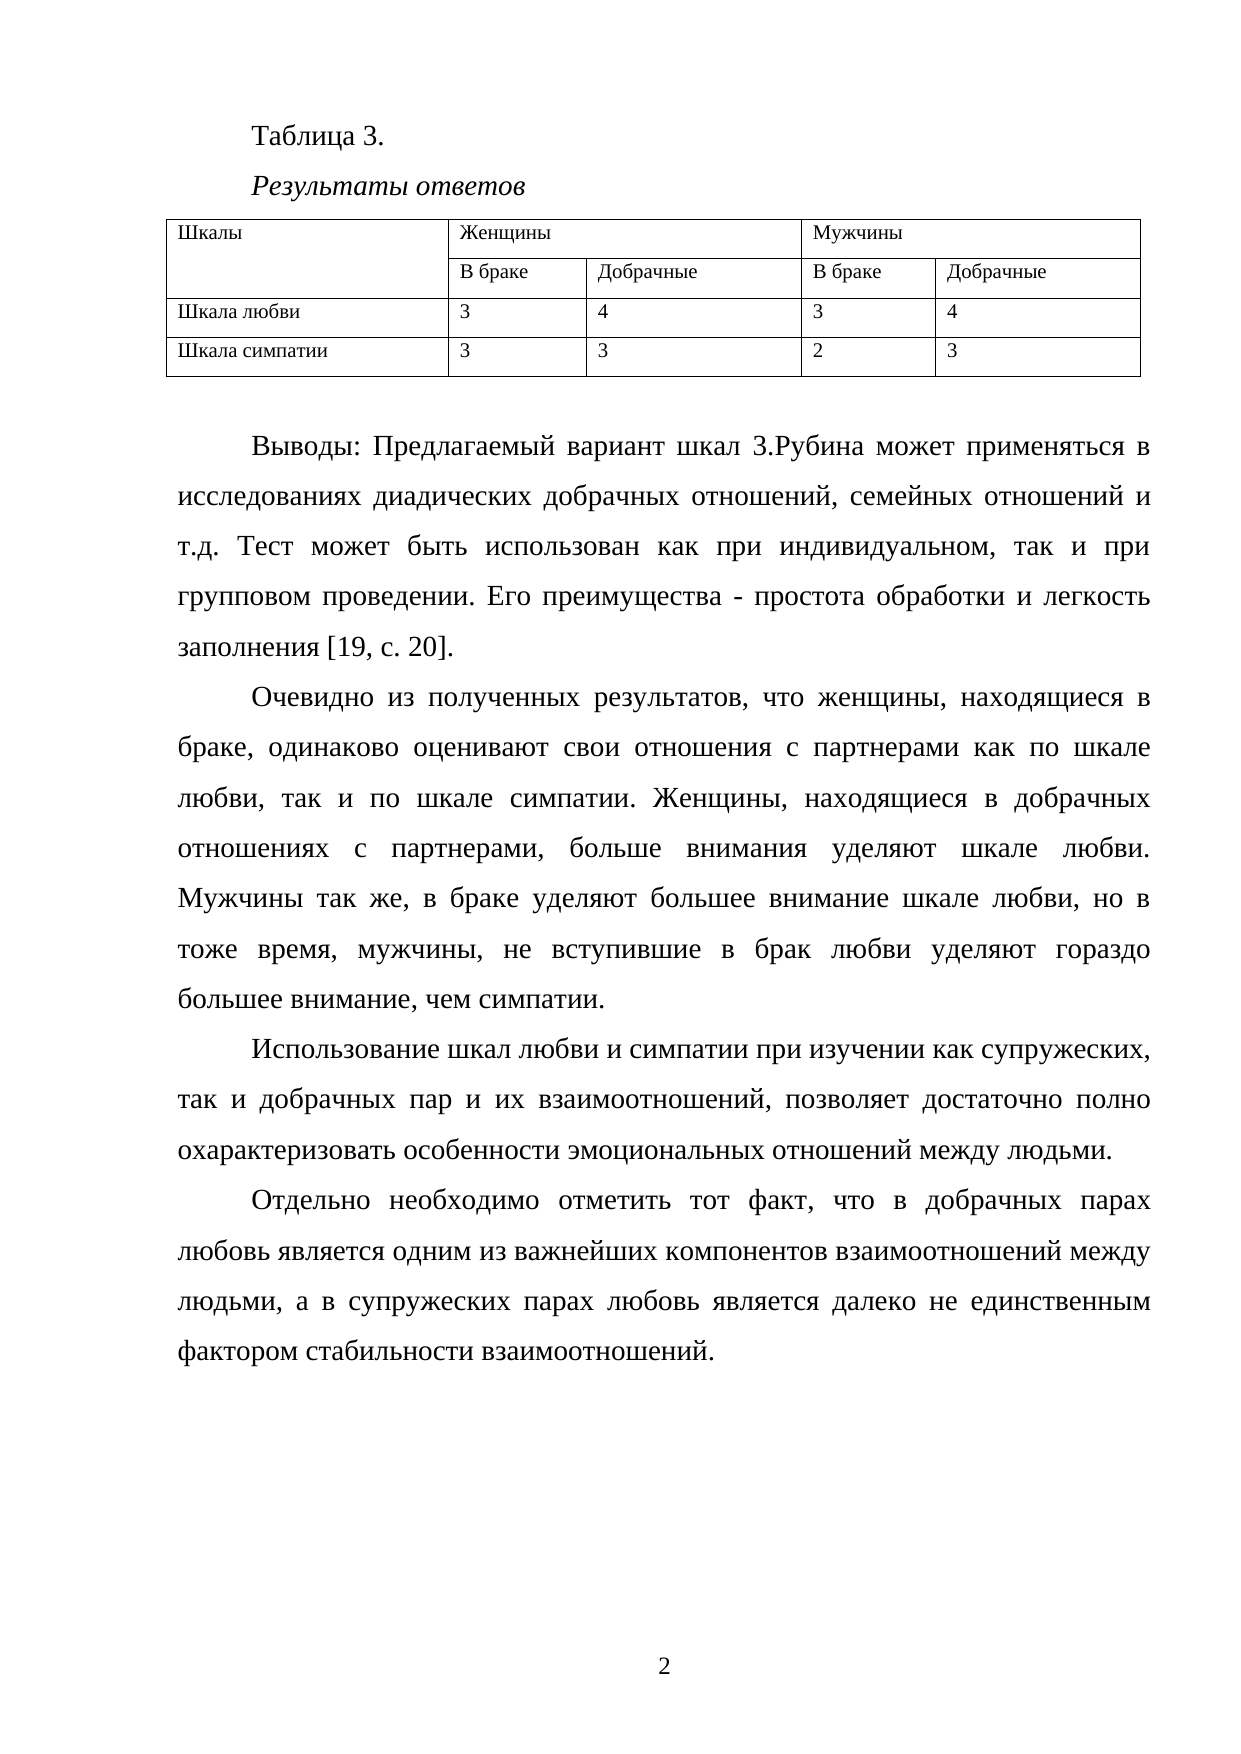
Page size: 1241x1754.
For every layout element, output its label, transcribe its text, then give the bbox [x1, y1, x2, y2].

table_cell 3 [587, 338, 801, 376]
text Таблица 3. [177, 118, 1152, 152]
table_header Мужчины [802, 220, 1140, 258]
table_cell 2 [802, 338, 935, 376]
table_cell 3 [802, 299, 935, 337]
text Отдельно необходимо отметить тот факт, что в добрачных парах любовь является одним из важнейших компонентов взаимоотношений между людьми, а в супружеских парах любовь является далеко не единственным фактором стабильности взаимоотношений. [177, 1182, 1152, 1367]
table_cell Шкала симпатии [167, 338, 448, 376]
table_header Женщины [449, 220, 801, 258]
table_header Шкалы [167, 220, 448, 297]
table_cell 4 [936, 299, 1140, 337]
text Очевидно из полученных результатов, что женщины, находящиеся в браке, одинаково оценивают свои отношения с партнерами как по шкале любви, так и по шкале симпатии. Женщины, находящиеся в добрачных отношениях с партнерами, больше внимания уделяют шкале любви. Мужчины так же, в браке уделяют большее внимание шкале любви, но в тоже время, мужчины, не вступившие в брак любви уделяют гораздо большее внимание, чем симпатии. [177, 679, 1152, 1014]
table_cell Добрачные [587, 259, 801, 297]
table_cell 4 [587, 299, 801, 337]
table_cell 3 [936, 338, 1140, 376]
table_cell В браке [802, 259, 935, 297]
text Использование шкал любви и симпатии при изучении как супружеских, так и добрачных пар и их взаимоотношений, позволяет достаточно полно охарактеризовать особенности эмоциональных отношений между людьми. [177, 1031, 1152, 1166]
table_cell Добрачные [936, 259, 1140, 297]
text Выводы: Предлагаемый вариант шкал 3.Рубина может применяться в исследованиях диадических добрачных отношений, семейных отношений и т.д. Тест может быть использован как при индивидуальном, так и при групповом проведении. Его преимущества - простота обработки и легкость заполнения [19, с. 20]. [177, 428, 1152, 662]
text Результаты ответов [177, 168, 1152, 202]
table_cell Шкала любви [167, 299, 448, 337]
table_cell 3 [449, 338, 586, 376]
table_cell В браке [449, 259, 586, 297]
table_cell 3 [449, 299, 586, 337]
